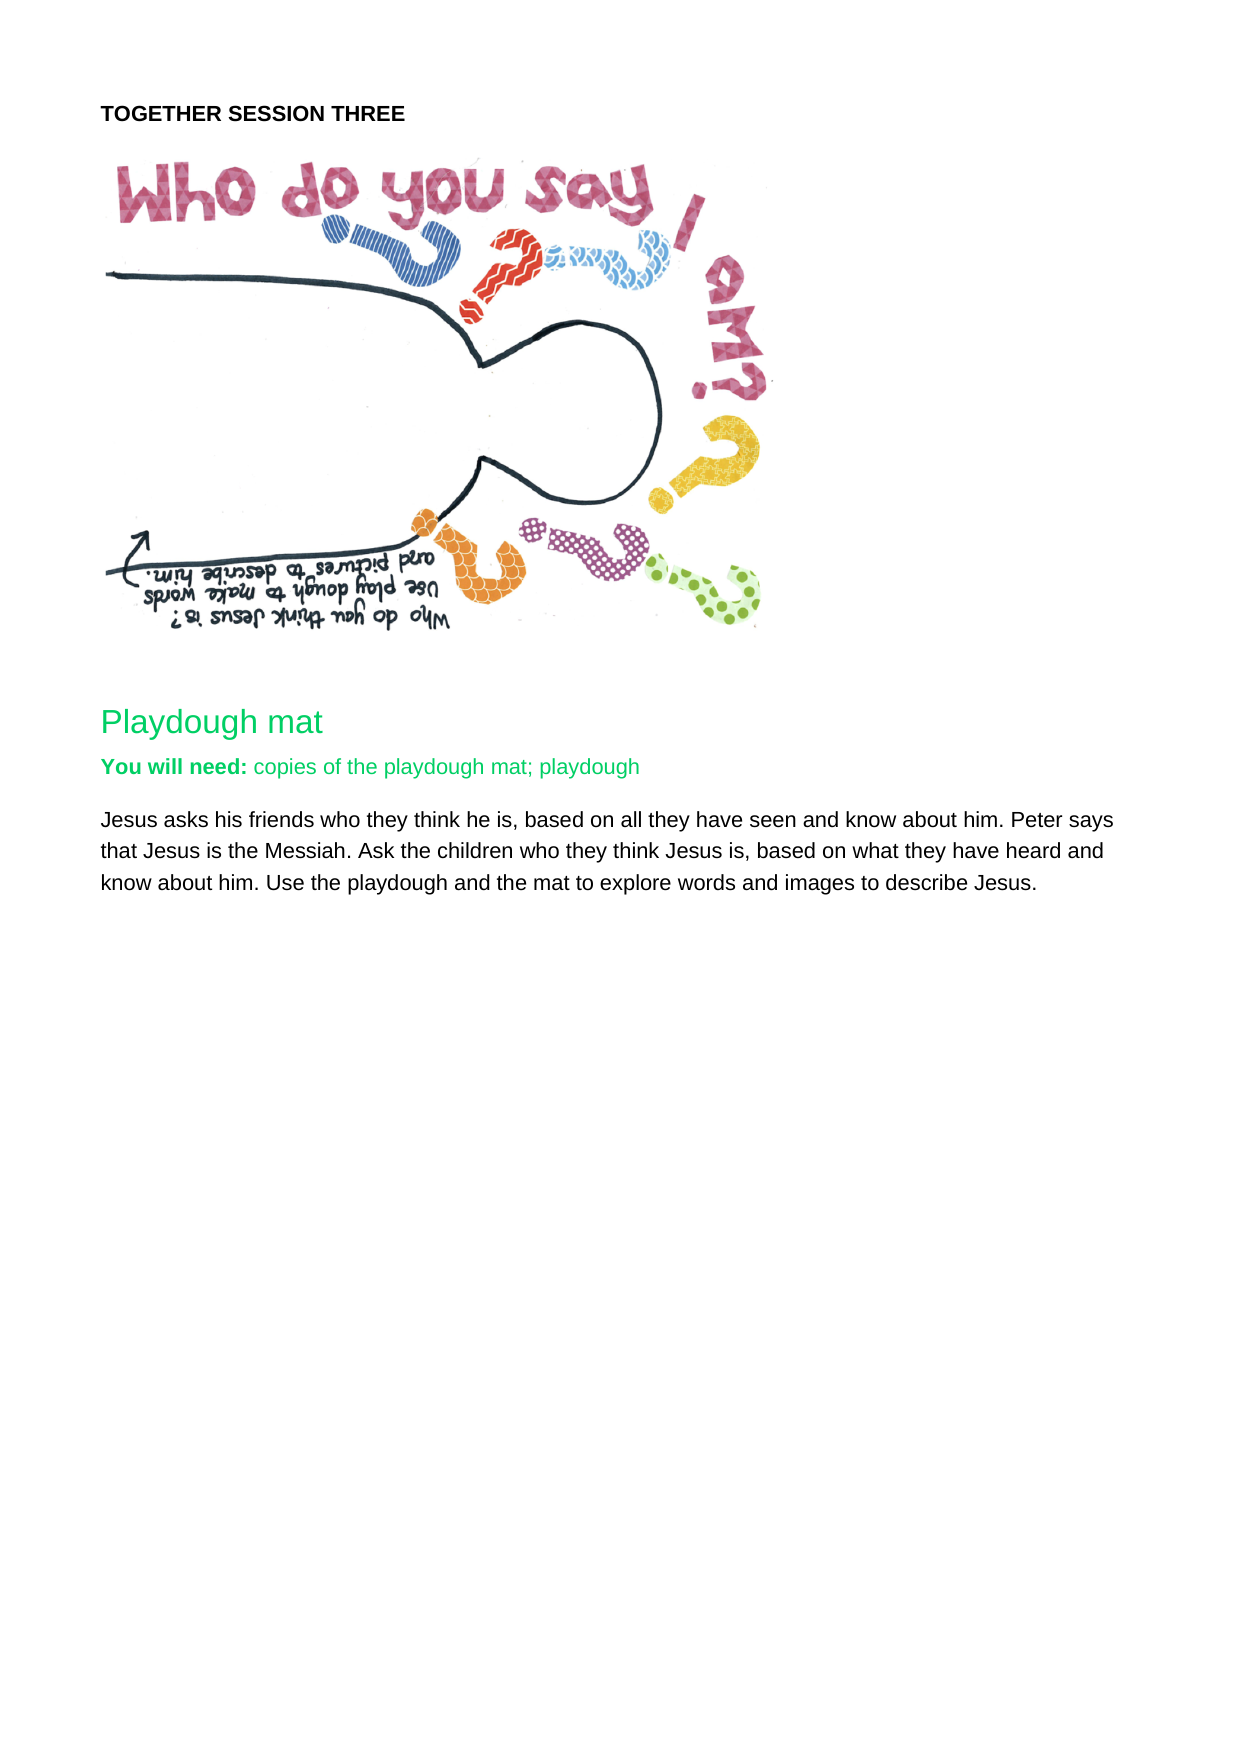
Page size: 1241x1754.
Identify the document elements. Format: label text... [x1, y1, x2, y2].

subtitle Playdough mat [100, 702, 1140, 741]
text Jesus asks his friends who they think he is, based on all they have seen and know about him. Peter says that Jesus is the Messiah. Ask the children who they think Jesus is, based on what they have heard and know about him. Use the playdough and the mat to explore words and images to describe Jesus. [100, 802, 1140, 896]
subtitle TOGETHER SESSION THREE [100, 100, 1140, 126]
picture [106, 158, 773, 630]
text You will need: copies of the playdough mat; playdough [100, 749, 1140, 781]
